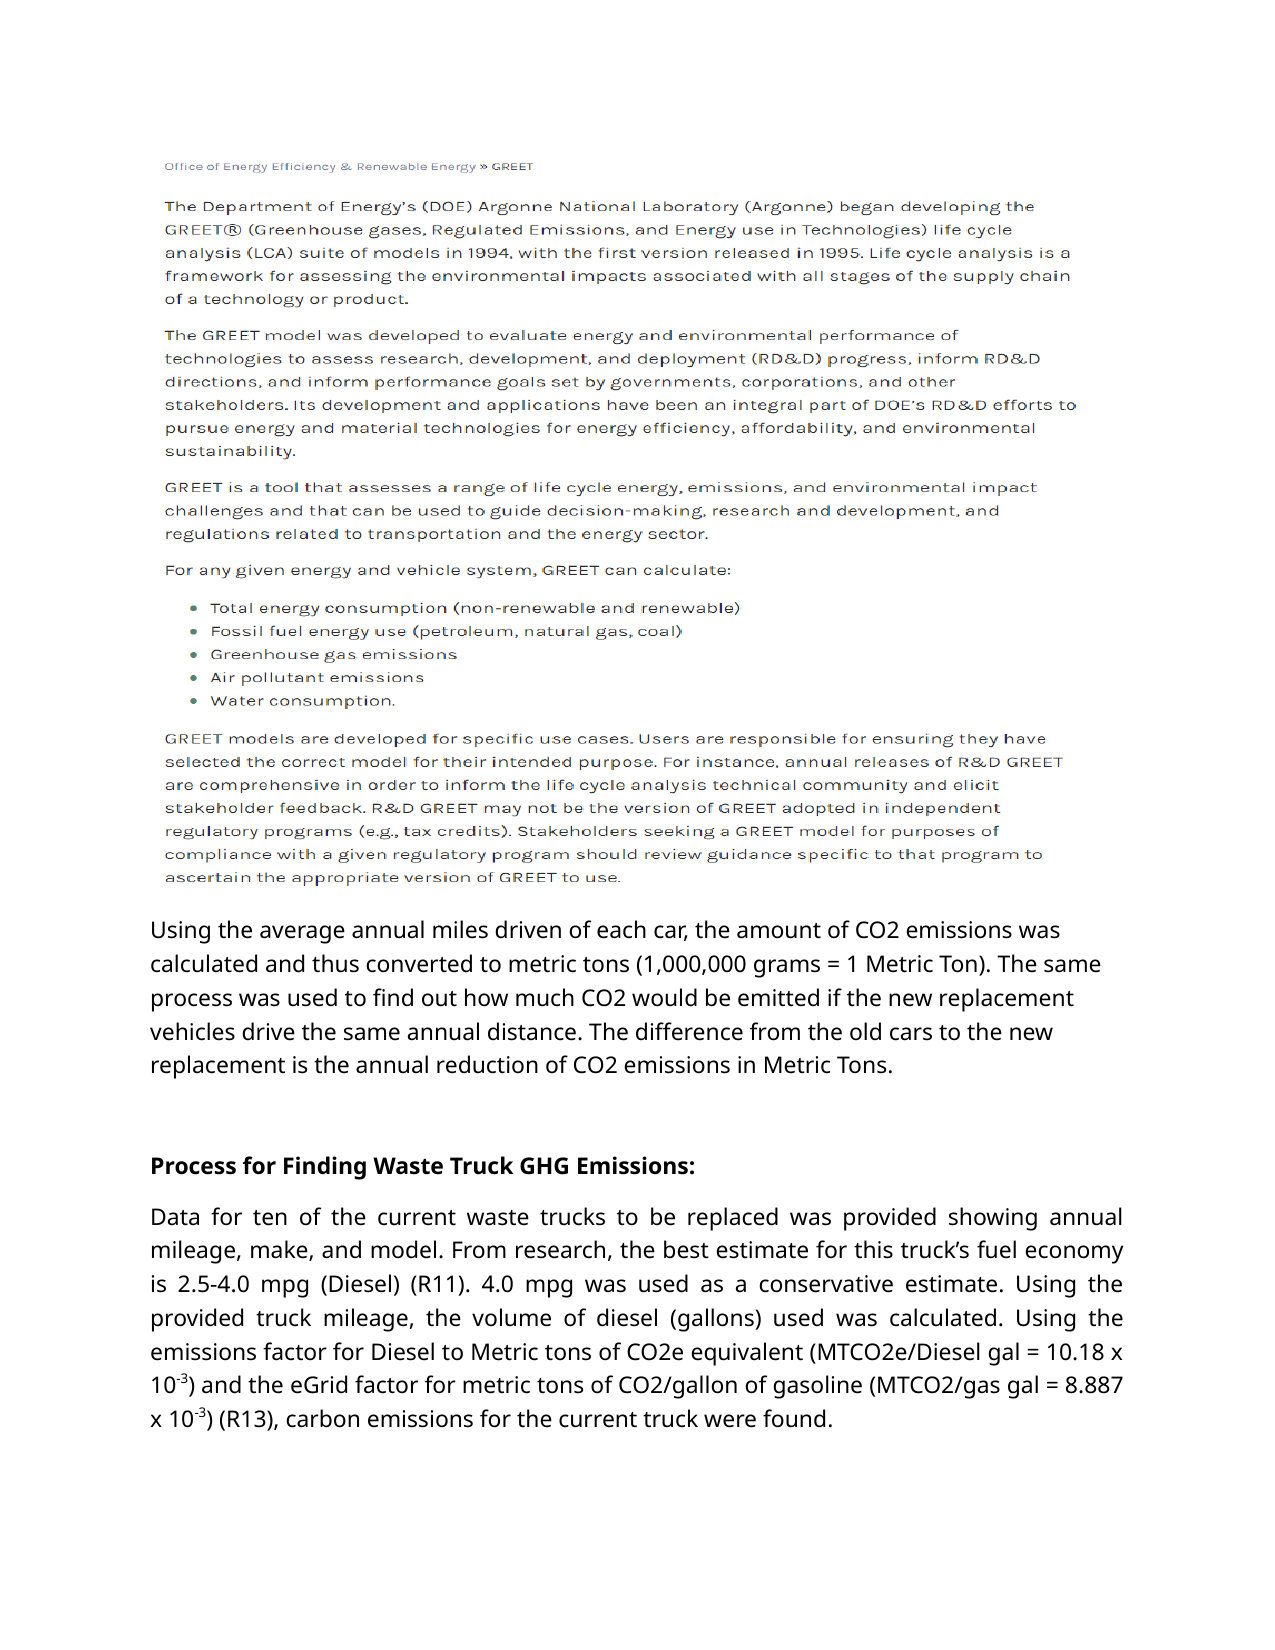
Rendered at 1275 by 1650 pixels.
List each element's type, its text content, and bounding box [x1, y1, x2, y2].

text Process for Finding Waste Truck GHG Emissions: [150, 1150, 1125, 1182]
picture [150, 150, 1125, 896]
text Data for ten of the current waste trucks to be replaced was provided showing annual mileage, make, and model. From research, the best estimate for this truck’s fuel economy is 2.5-4.0 mpg (Diesel) (R11). 4.0 mpg was used as a conservative estimate. Using the provided truck mileage, the volume of diesel (gallons) used was calculated. Using the emissions factor for Diesel to Metric tons of CO2e equivalent (MTCO2e/Diesel gal = 10.18 x 10-3) and the eGrid factor for metric tons of CO2/gallon of gasoline (MTCO2/gas gal = 8.887 x 10-3) (R13), carbon emissions for the current truck were found. [150, 1201, 1125, 1434]
text Using the average annual miles driven of each car, the amount of CO2 emissions was calculated and thus converted to metric tons (1,000,000 grams = 1 Metric Ton). The same process was used to find out how much CO2 would be emitted if the new replacement vehicles drive the same annual distance. The difference from the old cars to the new replacement is the annual reduction of CO2 emissions in Metric Tons. [150, 914, 1125, 1081]
